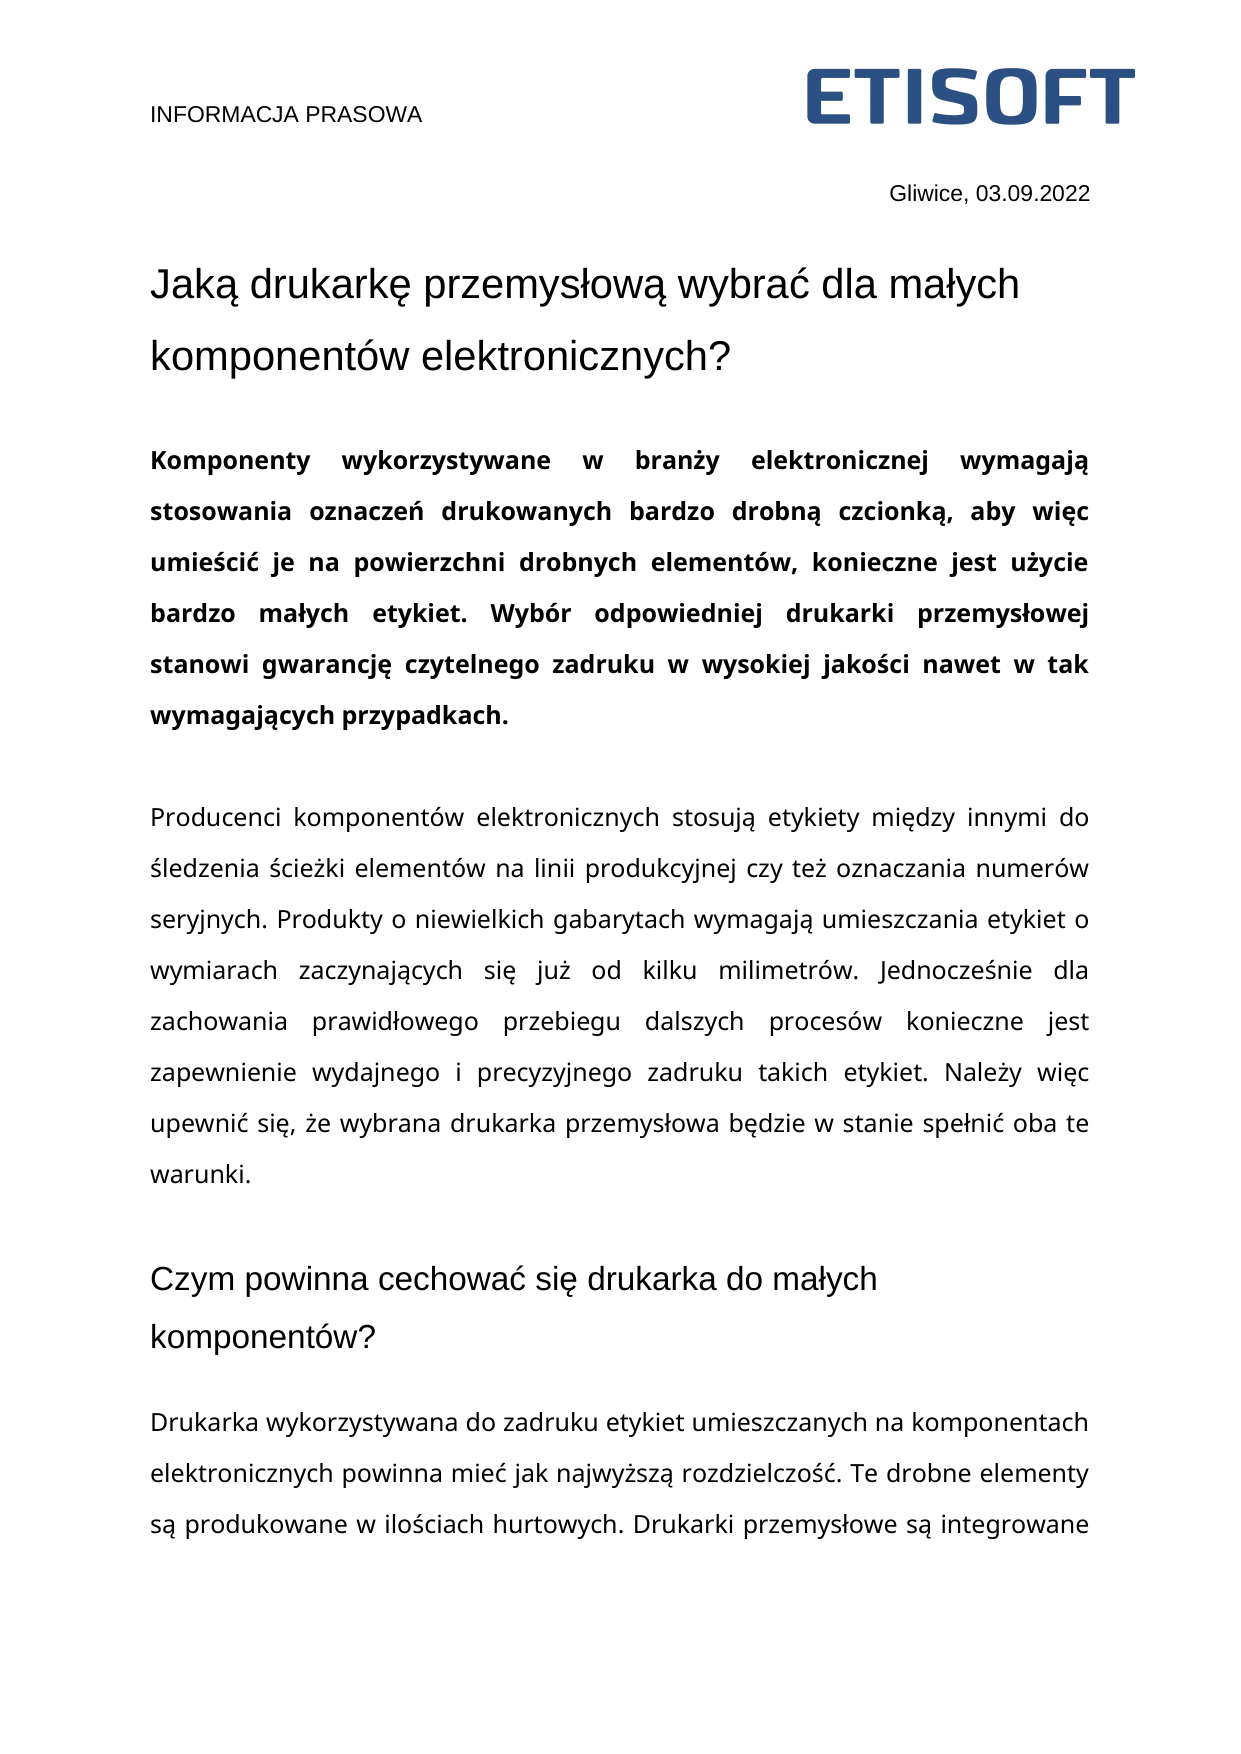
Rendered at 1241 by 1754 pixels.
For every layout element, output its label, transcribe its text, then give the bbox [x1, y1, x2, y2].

text Komponenty wykorzystywane w branży elektronicznej wymagają stosowania oznaczeń drukowanych bardzo drobną czcionką, aby więc umieścić je na powierzchni drobnych elementów, konieczne jest użycie bardzo małych etykiet. Wybór odpowiedniej drukarki przemysłowej stanowi gwarancję czytelnego zadruku w wysokiej jakości nawet w tak wymagających przypadkach. [150, 443, 1090, 732]
text Gliwice, 03.09.2022 [150, 180, 1090, 207]
text Producenci komponentów elektronicznych stosują etykiety między innymi do śledzenia ścieżki elementów na linii produkcyjnej czy też oznaczania numerów seryjnych. Produkty o niewielkich gabarytach wymagają umieszczania etykiet o wymiarach zaczynających się już od kilku milimetrów. Jednocześnie dla zachowania prawidłowego przebiegu dalszych procesów konieczne jest zapewnienie wydajnego i precyzyjnego zadruku takich etykiet. Należy więc upewnić się, że wybrana drukarka przemysłowa będzie w stanie spełnić oba te warunki. [150, 800, 1090, 1191]
picture [792, 52, 1143, 141]
subtitle Jaką drukarkę przemysłową wybrać dla małych komponentów elektronicznych? [150, 259, 1090, 379]
subtitle Czym powinna cechować się drukarka do małych komponentów? [150, 1259, 1090, 1355]
